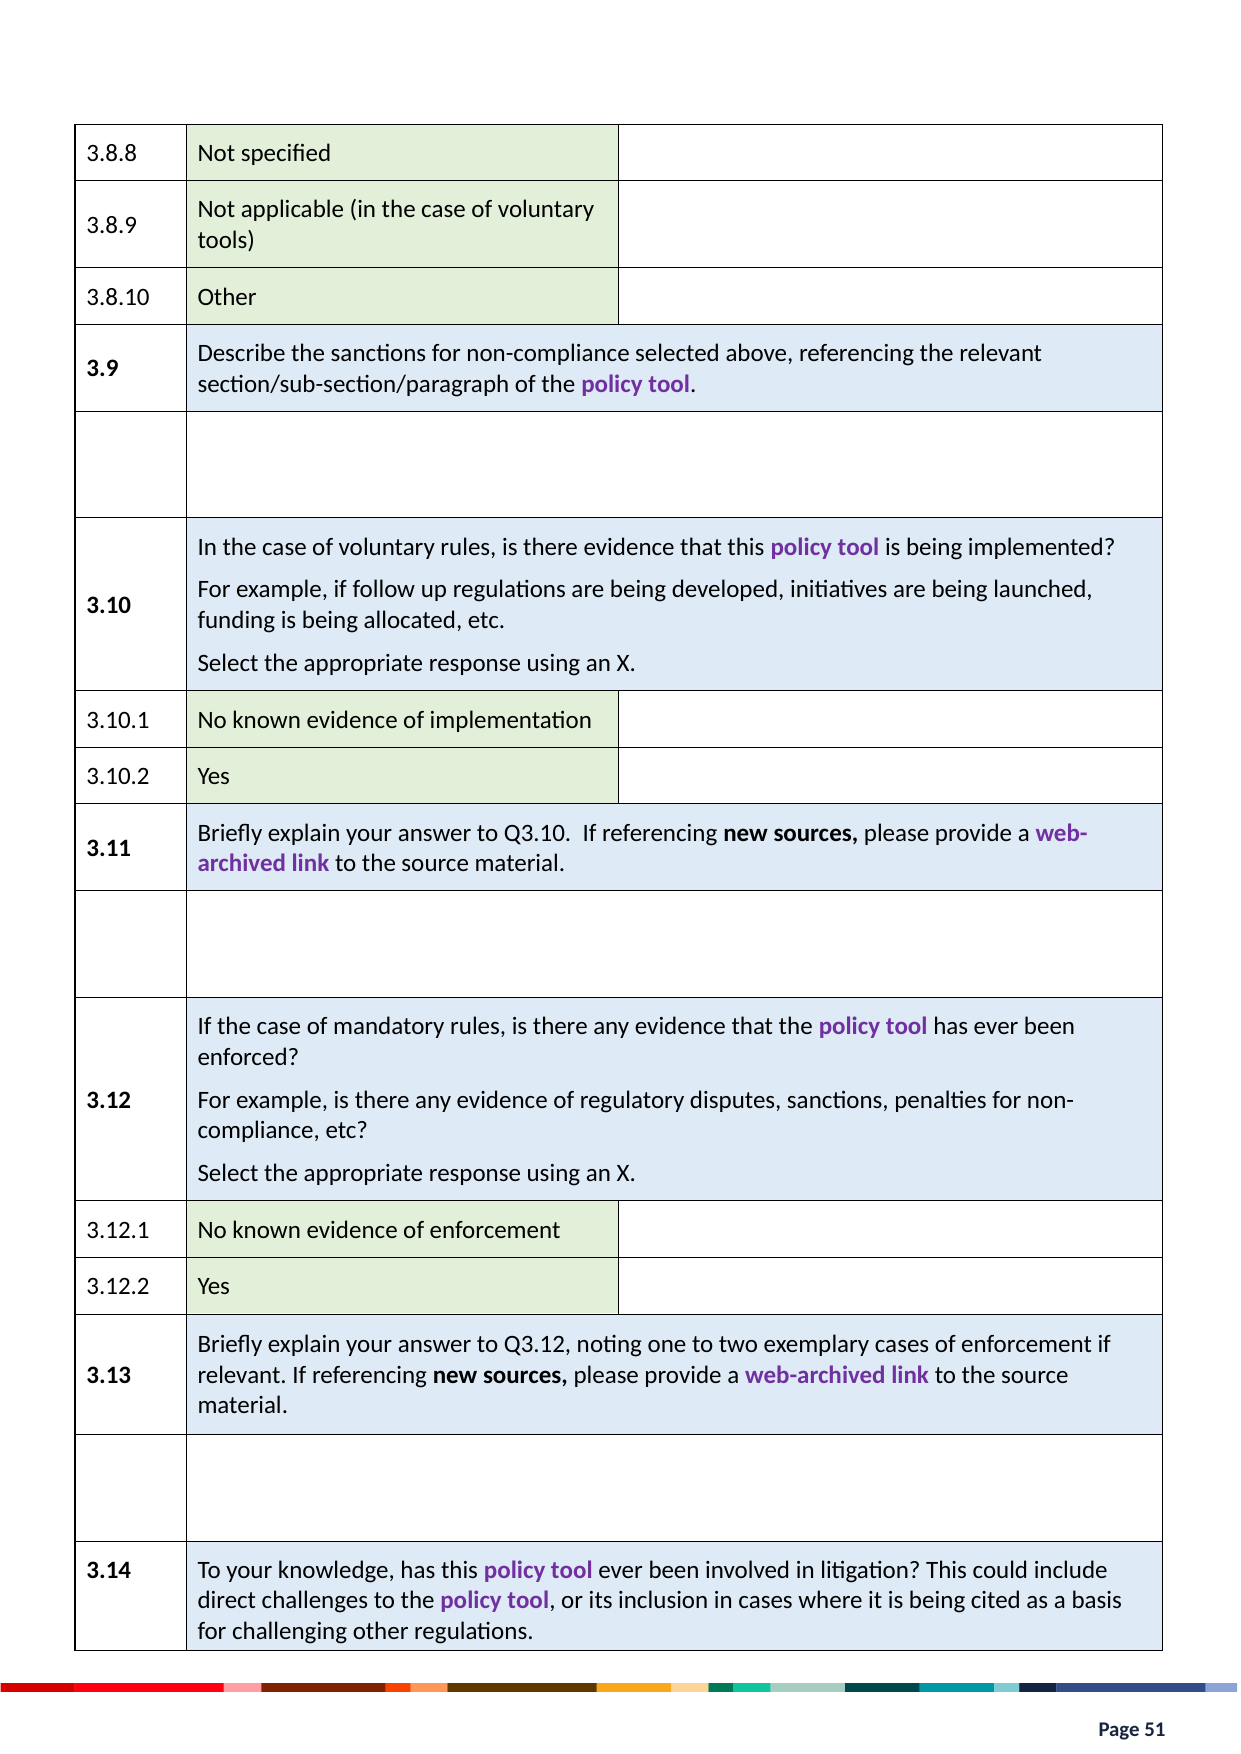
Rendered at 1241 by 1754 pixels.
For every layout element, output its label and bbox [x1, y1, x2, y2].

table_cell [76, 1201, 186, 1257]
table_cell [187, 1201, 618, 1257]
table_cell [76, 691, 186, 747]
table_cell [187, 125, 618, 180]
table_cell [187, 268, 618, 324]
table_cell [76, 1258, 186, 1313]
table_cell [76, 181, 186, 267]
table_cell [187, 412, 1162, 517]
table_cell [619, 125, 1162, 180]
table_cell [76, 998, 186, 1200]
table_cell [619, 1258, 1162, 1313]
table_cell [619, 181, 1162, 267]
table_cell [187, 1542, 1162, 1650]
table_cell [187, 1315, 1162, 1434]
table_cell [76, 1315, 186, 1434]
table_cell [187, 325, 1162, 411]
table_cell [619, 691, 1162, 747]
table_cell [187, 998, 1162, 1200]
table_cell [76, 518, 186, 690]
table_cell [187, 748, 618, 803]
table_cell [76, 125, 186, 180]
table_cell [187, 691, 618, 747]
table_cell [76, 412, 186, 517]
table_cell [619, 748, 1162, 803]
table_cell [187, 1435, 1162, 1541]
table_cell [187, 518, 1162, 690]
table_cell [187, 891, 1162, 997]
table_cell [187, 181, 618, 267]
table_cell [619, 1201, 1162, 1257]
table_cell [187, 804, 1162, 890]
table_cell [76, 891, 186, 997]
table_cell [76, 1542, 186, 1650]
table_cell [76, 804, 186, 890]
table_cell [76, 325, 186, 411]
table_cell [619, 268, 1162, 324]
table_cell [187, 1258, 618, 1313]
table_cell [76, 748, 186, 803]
picture [0, 1683, 1236, 1692]
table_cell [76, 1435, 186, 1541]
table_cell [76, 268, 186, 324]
